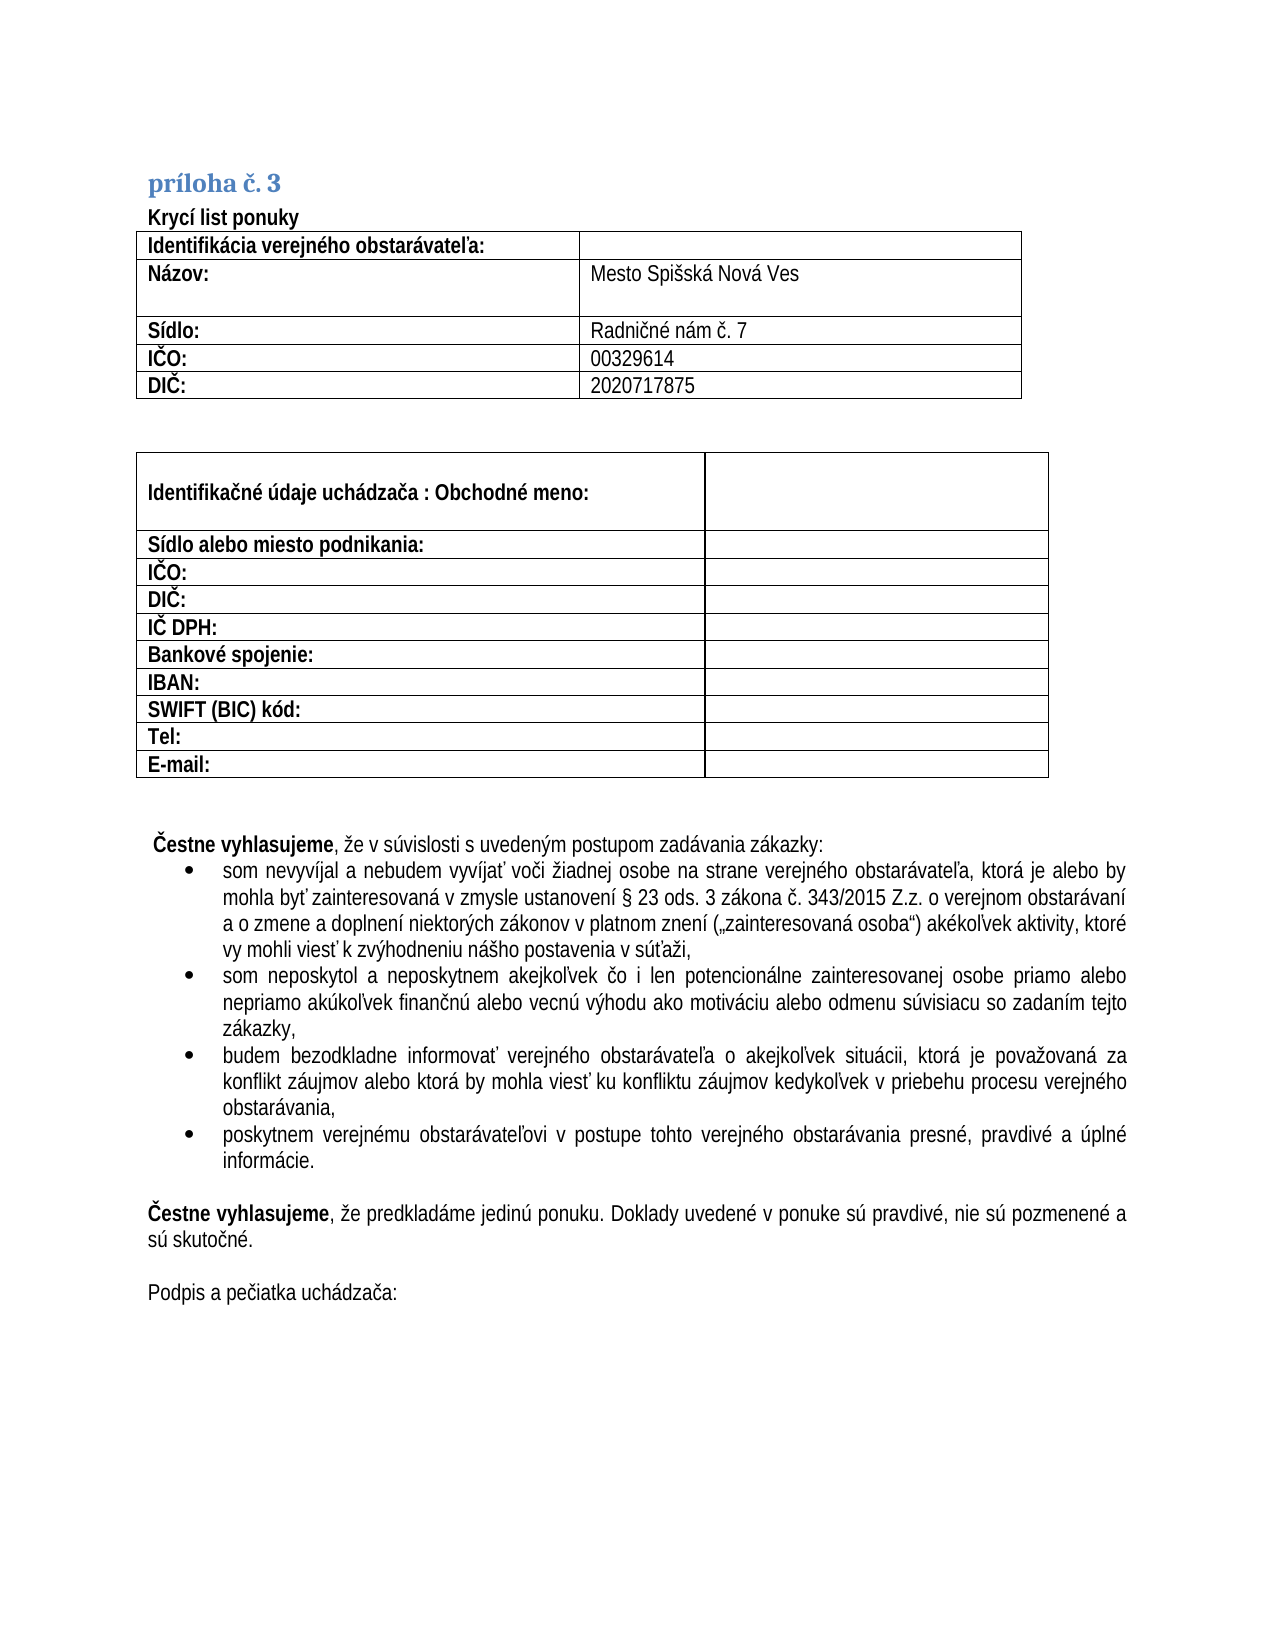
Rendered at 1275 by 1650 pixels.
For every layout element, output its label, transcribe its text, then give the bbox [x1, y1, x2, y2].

table_cell Radničné nám č. 7 [580, 317, 1021, 343]
table_cell Bankové spojenie: [137, 641, 704, 667]
table_cell IBAN: [137, 669, 704, 695]
table_cell IČO: [137, 559, 704, 585]
table_cell Sídlo alebo miesto podnikania: [137, 531, 704, 558]
table_cell Tel: [137, 723, 704, 749]
table_cell [706, 559, 1048, 585]
table_cell [706, 641, 1048, 667]
list poskytnem verejnému obstarávateľovi v postupe tohto verejného obstarávania presné, pravdivé a úplné informácie. [185, 1121, 1127, 1173]
table_header [706, 453, 1048, 530]
table_cell [706, 696, 1048, 722]
table_cell IČO: [137, 345, 579, 371]
table_cell IČ DPH: [137, 614, 704, 640]
table_header Identifikačné údaje uchádzača : Obchodné meno: [137, 453, 704, 530]
table_cell SWIFT (BIC) kód: [137, 696, 704, 722]
table_cell [706, 531, 1048, 558]
table_cell [706, 669, 1048, 695]
text Krycí list ponuky [148, 204, 1127, 231]
text Čestne vyhlasujeme, že v súvislosti s uvedeným postupom zadávania zákazky: [148, 831, 1127, 857]
table_cell Sídlo: [137, 317, 579, 343]
text Podpis a pečiatka uchádzača: [148, 1279, 1127, 1305]
list budem bezodkladne informovať verejného obstarávateľa o akejkoľvek situácii, ktorá je považovaná za konflikt záujmov alebo ktorá by mohla viesť ku konfliktu záujmov kedykoľvek v priebehu procesu verejného obstarávania, [185, 1042, 1127, 1121]
table_cell [706, 751, 1048, 777]
table_cell [706, 723, 1048, 749]
text príloha č. 3 [148, 168, 1127, 199]
text Čestne vyhlasujeme, že predkladáme jedinú ponuku. Doklady uvedené v ponuke sú pravdivé, nie sú pozmenené a sú skutočné. [148, 1200, 1127, 1252]
table_cell 2020717875 [580, 372, 1021, 398]
table_cell [706, 586, 1048, 613]
table_cell Mesto Spišská Nová Ves [580, 260, 1021, 316]
table_cell E-mail: [137, 751, 704, 777]
table_header Identifikácia verejného obstarávateľa: [137, 232, 579, 258]
table_cell [706, 614, 1048, 640]
table_cell Názov: [137, 260, 579, 316]
table_cell 00329614 [580, 345, 1021, 371]
table_header [580, 232, 1021, 258]
list som neposkytol a neposkytnem akejkoľvek čo i len potencionálne zainteresovanej osobe priamo alebo nepriamo akúkoľvek finančnú alebo vecnú výhodu ako motiváciu alebo odmenu súvisiacu so zadaním tejto zákazky, [185, 962, 1127, 1042]
table_cell DIČ: [137, 586, 704, 613]
list som nevyvíjal a nebudem vyvíjať voči žiadnej osobe na strane verejného obstarávateľa, ktorá je alebo by mohla byť zainteresovaná v zmysle ustanovení § 23 ods. 3 zákona č. 343/2015 Z.z. o verejnom obstarávaní a o zmene a doplnení niektorých zákonov v platnom znení („zainteresovaná osoba“) akékoľvek aktivity, ktoré vy mohli viesť k zvýhodneniu nášho postavenia v súťaži, [185, 857, 1127, 962]
table_cell DIČ: [137, 372, 579, 398]
